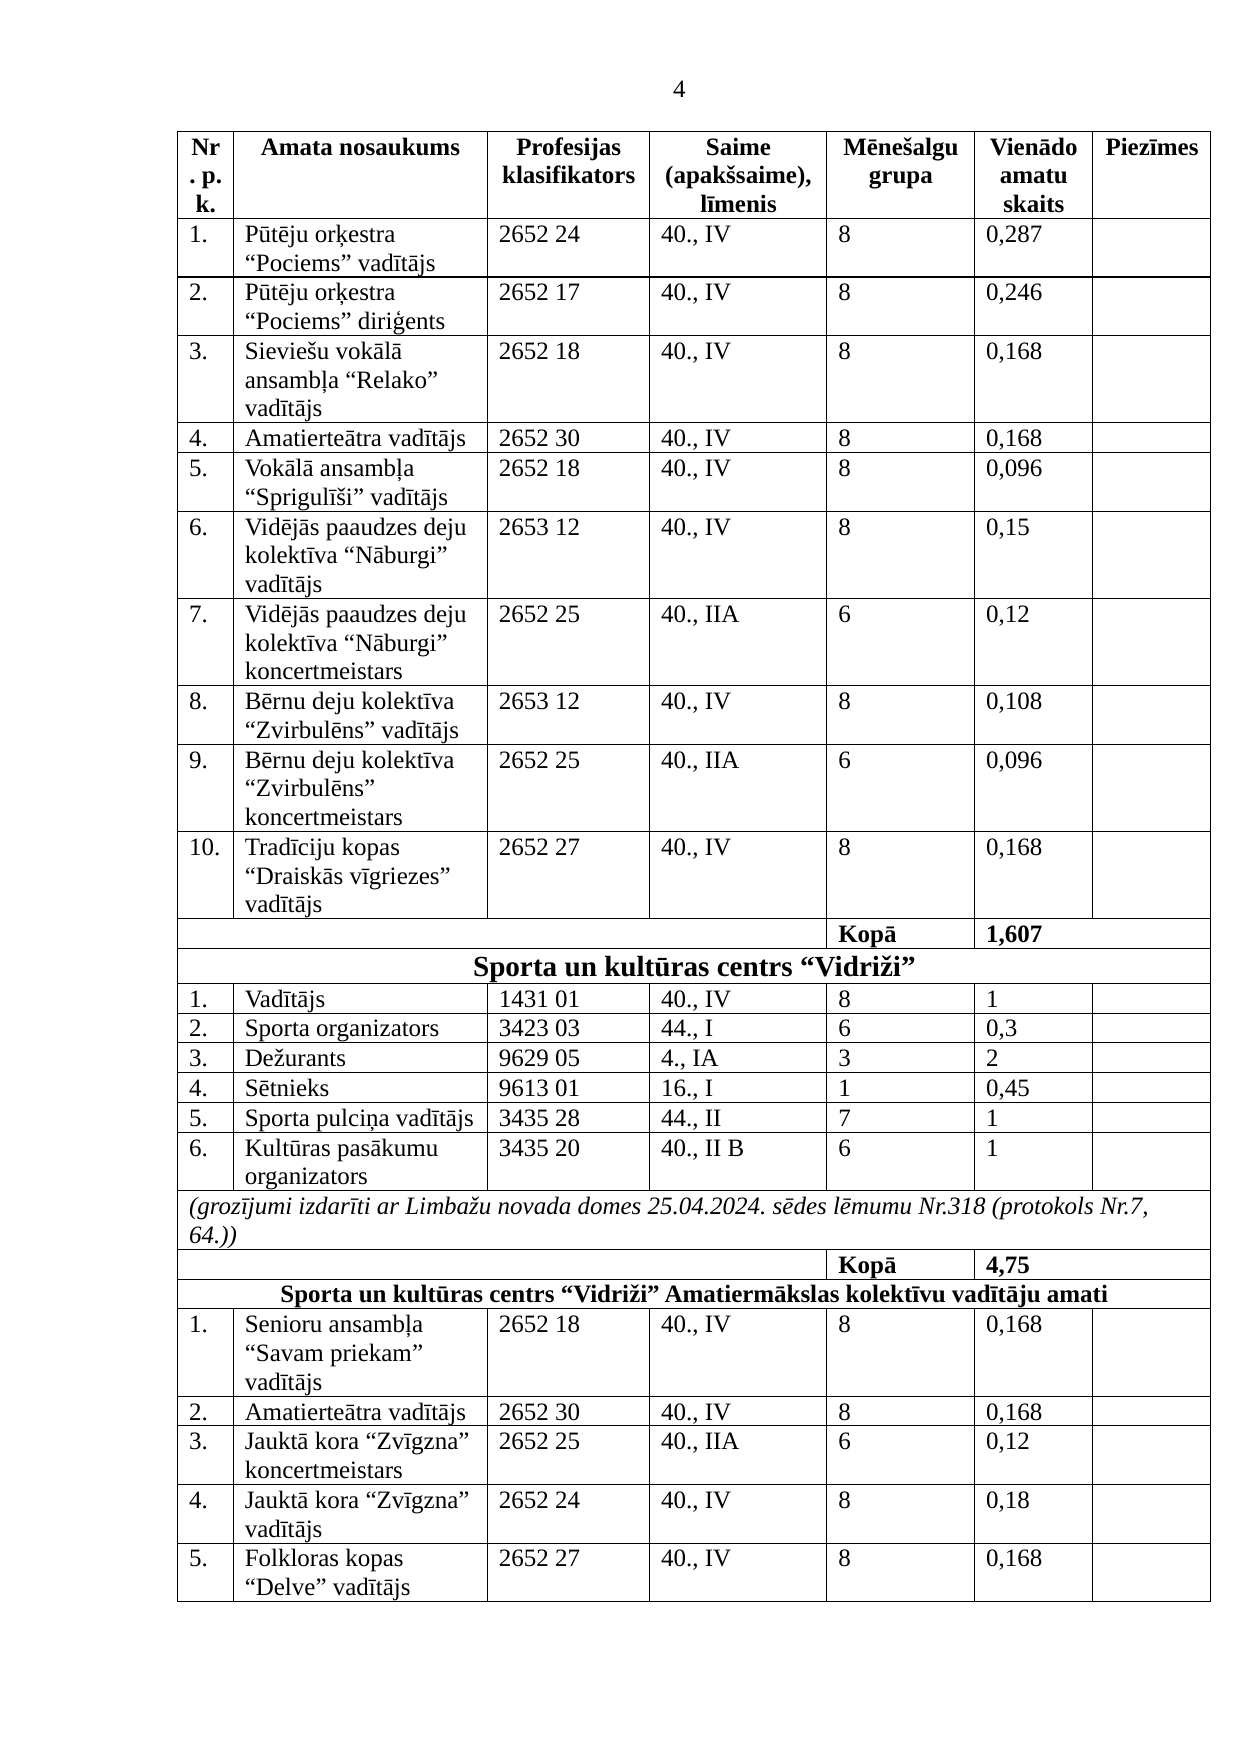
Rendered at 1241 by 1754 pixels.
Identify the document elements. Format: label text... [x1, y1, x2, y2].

table_header Mēnešalgu grupa [827, 132, 974, 218]
table_cell 40., IV [650, 1544, 826, 1601]
table_cell 40., IV [650, 219, 826, 276]
table_cell Sporta un kultūras centrs “Vidriži” Amatiermākslas kolektīvu vadītāju amati [178, 1280, 1210, 1308]
table_cell 4. [178, 1485, 233, 1542]
table_cell 2652 18 [488, 1309, 649, 1396]
table_cell 40., IV [650, 686, 826, 744]
table_cell 40., IV [650, 512, 826, 598]
table_cell 40., IV [650, 423, 826, 452]
table_cell Pūtēju orķestra “Pociems” vadītājs [234, 219, 487, 276]
table_cell Vidējās paaudzes deju kolektīva “Nāburgi” vadītājs [234, 512, 487, 598]
table_cell 44., I [650, 1014, 826, 1042]
table_cell 40., IV [650, 1397, 826, 1425]
table_cell [1093, 984, 1210, 1012]
table_cell [1093, 423, 1210, 452]
table_cell 3435 28 [488, 1103, 649, 1132]
table_cell [1093, 1133, 1210, 1190]
table_cell 8 [827, 423, 974, 452]
table_cell [1093, 453, 1210, 511]
table_cell [178, 1250, 826, 1278]
table_cell 2652 18 [488, 453, 649, 511]
table_cell 2652 27 [488, 832, 649, 918]
table_cell 6. [178, 1133, 233, 1190]
table_cell Sētnieks [234, 1073, 487, 1102]
table_cell Kopā [827, 1250, 974, 1278]
table_cell [1093, 1544, 1210, 1601]
table_cell 40., IV [650, 984, 826, 1012]
table_cell 2. [178, 1397, 233, 1425]
table_header Saime (apakšsaime), līmenis [650, 132, 826, 218]
table_cell 1,607 [975, 919, 1210, 948]
table_cell 8 [827, 832, 974, 918]
table_cell 3423 03 [488, 1014, 649, 1042]
table_cell 40., IV [650, 278, 826, 335]
table_cell 0,45 [975, 1073, 1092, 1102]
table_cell Vokālā ansambļa “Sprigulīši” vadītājs [234, 453, 487, 511]
table_cell 16., I [650, 1073, 826, 1102]
table_cell 1 [975, 984, 1092, 1012]
table_cell 2652 25 [488, 745, 649, 831]
table_cell 5. [178, 1103, 233, 1132]
table_cell 2653 12 [488, 512, 649, 598]
table_cell 4., IA [650, 1043, 826, 1072]
table_cell 0,096 [975, 453, 1092, 511]
table_header Profesijas klasifikators [488, 132, 649, 218]
table_cell 0,168 [975, 832, 1092, 918]
table_cell [1093, 832, 1210, 918]
table_cell [1093, 1043, 1210, 1072]
table_cell Amatierteātra vadītājs [234, 423, 487, 452]
table_cell 8 [827, 453, 974, 511]
table_cell 6 [827, 1133, 974, 1190]
table_cell 5. [178, 1544, 233, 1601]
table_cell Amatierteātra vadītājs [234, 1397, 487, 1425]
table_header Vienādo amatu skaits [975, 132, 1092, 218]
table_cell 2652 27 [488, 1544, 649, 1601]
table_cell 0,168 [975, 1397, 1092, 1425]
table_cell 0,168 [975, 336, 1092, 422]
table_cell 2652 18 [488, 336, 649, 422]
table_cell 2653 12 [488, 686, 649, 744]
table_cell Bērnu deju kolektīva “Zvirbulēns” koncertmeistars [234, 745, 487, 831]
table_cell Pūtēju orķestra “Pociems” diriģents [234, 278, 487, 335]
table_cell 40., IV [650, 1485, 826, 1542]
table_cell [1093, 1397, 1210, 1425]
table_cell Sporta pulciņa vadītājs [234, 1103, 487, 1132]
table_cell 8 [827, 1397, 974, 1425]
table_cell 4. [178, 423, 233, 452]
table_cell 2. [178, 1014, 233, 1042]
table_cell 1. [178, 1309, 233, 1396]
table_cell [1093, 219, 1210, 276]
table_cell 9. [178, 745, 233, 831]
table_cell 8 [827, 686, 974, 744]
table_cell 2652 17 [488, 278, 649, 335]
table_cell 0,168 [975, 1309, 1092, 1396]
table_cell 6 [827, 1426, 974, 1484]
table_cell 0,3 [975, 1014, 1092, 1042]
table_cell 6 [827, 745, 974, 831]
table_cell 7 [827, 1103, 974, 1132]
table_cell [1093, 1426, 1210, 1484]
table_cell 40., IIA [650, 599, 826, 685]
table_cell Tradīciju kopas “Draiskās vīgriezes” vadītājs [234, 832, 487, 918]
table_cell 8 [827, 278, 974, 335]
table_cell 1431 01 [488, 984, 649, 1012]
table_cell 8 [827, 1309, 974, 1396]
table_cell Jauktā kora “Zvīgzna” koncertmeistars [234, 1426, 487, 1484]
table_cell 10. [178, 832, 233, 918]
table_cell Kopā [827, 919, 974, 948]
table_cell [1093, 686, 1210, 744]
table_cell 0,168 [975, 1544, 1092, 1601]
table_cell 5. [178, 453, 233, 511]
table_cell 0,15 [975, 512, 1092, 598]
table_cell [1093, 599, 1210, 685]
table_cell 3. [178, 1043, 233, 1072]
table_cell 8 [827, 984, 974, 1012]
table_cell Jauktā kora “Zvīgzna” vadītājs [234, 1485, 487, 1542]
table_cell 6. [178, 512, 233, 598]
table_cell 40., IIA [650, 745, 826, 831]
table_cell Bērnu deju kolektīva “Zvirbulēns” vadītājs [234, 686, 487, 744]
table_cell 2652 30 [488, 1397, 649, 1425]
table_cell [1093, 745, 1210, 831]
table_cell 8 [827, 1485, 974, 1542]
table_cell Folkloras kopas “Delve” vadītājs [234, 1544, 487, 1601]
table_header Nr. p. k. [178, 132, 233, 218]
table_cell [1093, 1073, 1210, 1102]
table_cell 40., IV [650, 1309, 826, 1396]
table_cell Vidējās paaudzes deju kolektīva “Nāburgi” koncertmeistars [234, 599, 487, 685]
table_cell 40., IV [650, 336, 826, 422]
table_cell [1093, 512, 1210, 598]
table_cell 8 [827, 219, 974, 276]
table_cell 2652 25 [488, 599, 649, 685]
table_cell 0,108 [975, 686, 1092, 744]
table_cell 0,096 [975, 745, 1092, 831]
table_cell Dežurants [234, 1043, 487, 1072]
table_cell 8. [178, 686, 233, 744]
table_cell 44., II [650, 1103, 826, 1132]
table_cell 2. [178, 278, 233, 335]
table_cell 6 [827, 1014, 974, 1042]
table_cell Kultūras pasākumu organizators [234, 1133, 487, 1190]
table_cell 0,12 [975, 1426, 1092, 1484]
table_cell 1 [975, 1133, 1092, 1190]
table_cell 3. [178, 336, 233, 422]
table_cell 40., II B [650, 1133, 826, 1190]
table_cell 2652 25 [488, 1426, 649, 1484]
table_cell Sporta un kultūras centrs “Vidriži” [178, 949, 1210, 983]
table_cell Sieviešu vokālā ansambļa “Relako” vadītājs [234, 336, 487, 422]
table_cell [1093, 1103, 1210, 1132]
table_cell 6 [827, 599, 974, 685]
table_cell 0,12 [975, 599, 1092, 685]
table_cell [1093, 278, 1210, 335]
table_cell Senioru ansambļa “Savam priekam” vadītājs [234, 1309, 487, 1396]
table_cell 0,18 [975, 1485, 1092, 1542]
table_cell 3435 20 [488, 1133, 649, 1190]
table_cell 40., IV [650, 832, 826, 918]
table_cell 4,75 [975, 1250, 1210, 1278]
table_cell 40., IIA [650, 1426, 826, 1484]
table_cell 3 [827, 1043, 974, 1072]
table_cell 1. [178, 219, 233, 276]
table_header Piezīmes [1093, 132, 1210, 218]
table_cell [1093, 1014, 1210, 1042]
table_cell [178, 919, 826, 948]
table_cell 2652 24 [488, 219, 649, 276]
table_cell 2 [975, 1043, 1092, 1072]
table_cell Vadītājs [234, 984, 487, 1012]
table_cell 1. [178, 984, 233, 1012]
table_cell 2652 30 [488, 423, 649, 452]
table_header Amata nosaukums [234, 132, 487, 218]
table_cell (grozījumi izdarīti ar Limbažu novada domes 25.04.2024. sēdes lēmumu Nr.318 (protokols Nr.7, 64.)) [178, 1191, 1210, 1249]
table_cell 9629 05 [488, 1043, 649, 1072]
table_cell [1093, 1485, 1210, 1542]
table_cell 8 [827, 1544, 974, 1601]
table_cell [1093, 1309, 1210, 1396]
table_cell 1 [827, 1073, 974, 1102]
table_cell 0,246 [975, 278, 1092, 335]
table_cell 8 [827, 512, 974, 598]
table_cell 3. [178, 1426, 233, 1484]
table_cell 8 [827, 336, 974, 422]
table_cell 7. [178, 599, 233, 685]
table_cell [1093, 336, 1210, 422]
table_cell 0,168 [975, 423, 1092, 452]
table_cell 0,287 [975, 219, 1092, 276]
table_cell 40., IV [650, 453, 826, 511]
table_cell Sporta organizators [234, 1014, 487, 1042]
table_cell 1 [975, 1103, 1092, 1132]
table_cell 9613 01 [488, 1073, 649, 1102]
table_cell 4. [178, 1073, 233, 1102]
table_cell 2652 24 [488, 1485, 649, 1542]
